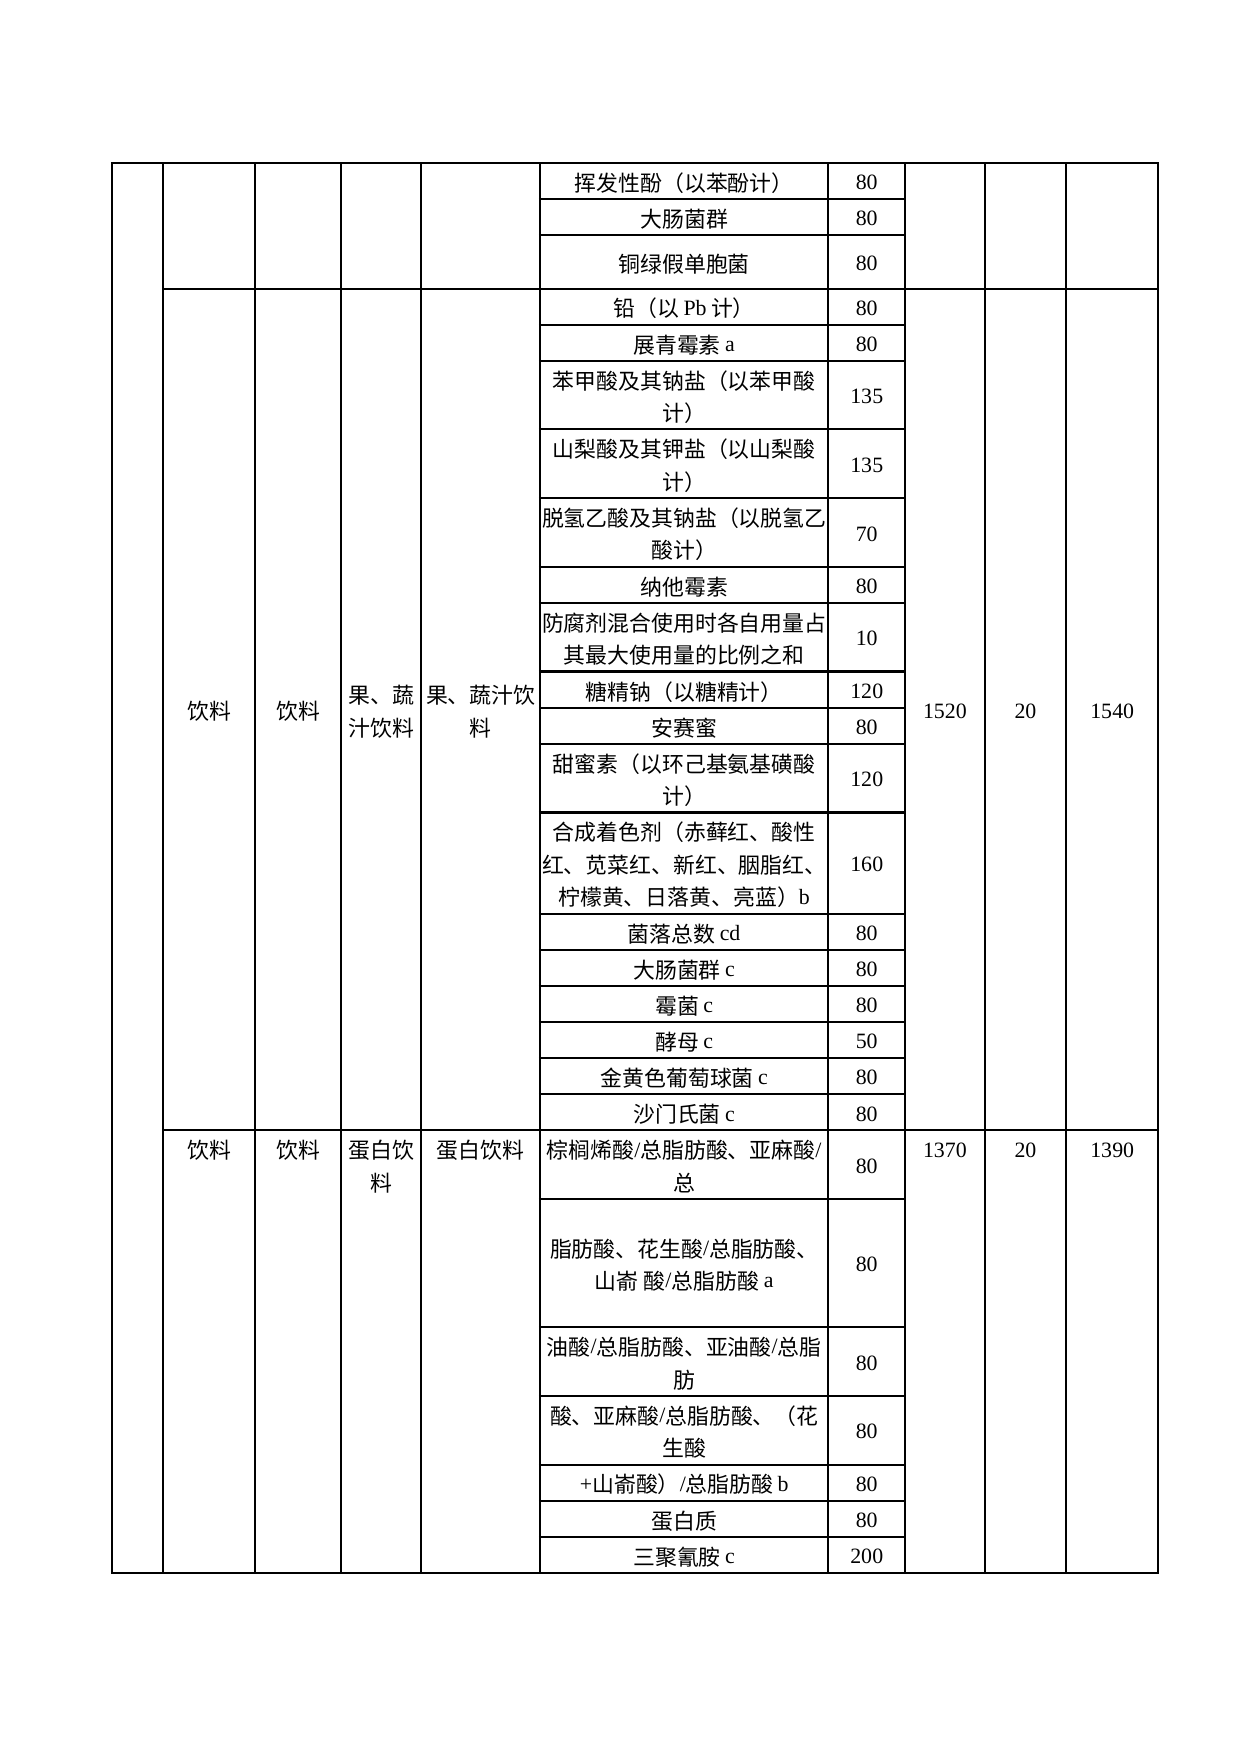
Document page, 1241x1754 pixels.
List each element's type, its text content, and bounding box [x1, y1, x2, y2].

table_cell 80 [829, 1466, 904, 1499]
table_cell 80 [829, 1095, 904, 1129]
table_cell 果、蔬汁饮料 [342, 290, 420, 1129]
table_cell 80 [829, 1502, 904, 1536]
table_cell 饮料 [256, 290, 340, 1129]
table_cell 三聚氰胺c [541, 1538, 827, 1572]
table_cell 135 [829, 362, 904, 428]
table_cell 合成着色剂（赤藓红、酸性红、苋菜红、新红、胭脂红、柠檬黄、日落黄、亮蓝）b [541, 814, 827, 912]
table_cell 80 [829, 951, 904, 985]
table_cell 120 [829, 673, 904, 707]
table_cell 甜蜜素（以环己基氨基磺酸计） [541, 745, 827, 811]
table_cell 80 [829, 1397, 904, 1463]
table_cell 80 [829, 1200, 904, 1326]
table_cell 80 [829, 164, 904, 198]
table_cell 蛋白饮料 [342, 1131, 420, 1572]
table_cell 酵母c [541, 1023, 827, 1057]
table_cell 铜绿假单胞菌 [541, 236, 827, 287]
table_cell 铅（以Pb计） [541, 290, 827, 323]
table_cell 霉菌c [541, 987, 827, 1021]
table_cell 70 [829, 499, 904, 566]
table_cell 安赛蜜 [541, 709, 827, 743]
table_cell 160 [829, 814, 904, 912]
table_cell 菌落总数cd [541, 915, 827, 949]
table_cell 油酸/总脂肪酸、亚油酸/总脂肪 [541, 1328, 827, 1395]
table_cell 10 [829, 604, 904, 670]
table_cell 80 [829, 1131, 904, 1198]
table_cell 金黄色葡萄球菌c [541, 1059, 827, 1093]
table_cell 蛋白质 [541, 1502, 827, 1536]
table_cell 饮料 [164, 1131, 254, 1572]
table_cell 沙门氏菌c [541, 1095, 827, 1129]
table_cell 1520 [906, 290, 984, 1129]
table_cell 山梨酸及其钾盐（以山梨酸计） [541, 430, 827, 497]
table_cell 脱氢乙酸及其钠盐（以脱氢乙酸计） [541, 499, 827, 566]
table_cell 80 [829, 1059, 904, 1093]
table_cell 脂肪酸、花生酸/总脂肪酸、山嵛 酸/总脂肪酸 a [541, 1200, 827, 1326]
table_cell 80 [829, 1328, 904, 1395]
table_cell 饮料 [256, 1131, 340, 1572]
table_cell 200 [829, 1538, 904, 1572]
table_cell 135 [829, 430, 904, 497]
table_cell 大肠菌群 [541, 200, 827, 234]
table_cell 果、蔬汁饮料 [422, 290, 539, 1129]
table_cell 20 [986, 290, 1065, 1129]
table_cell 棕榈烯酸/总脂肪酸、亚麻酸/总 [541, 1131, 827, 1198]
table_cell 80 [829, 568, 904, 602]
table_cell 苯甲酸及其钠盐（以苯甲酸计） [541, 362, 827, 428]
table_cell 20 [986, 1131, 1065, 1572]
table_cell 饮料 [164, 290, 254, 1129]
table_cell 50 [829, 1023, 904, 1057]
table_cell 1540 [1067, 290, 1157, 1129]
table_cell 防腐剂混合使用时各自用量占其最大使用量的比例之和 [541, 604, 827, 670]
table_cell 120 [829, 745, 904, 811]
table_cell 展青霉素a [541, 326, 827, 360]
table_cell 80 [829, 236, 904, 287]
table_cell +山嵛酸）/总脂肪酸b [541, 1466, 827, 1499]
table_cell 1370 [906, 1131, 984, 1572]
table_cell 挥发性酚（以苯酚计） [541, 164, 827, 198]
table_cell 80 [829, 290, 904, 323]
table_cell 80 [829, 326, 904, 360]
table_cell 蛋白饮料 [422, 1131, 539, 1572]
table_cell 80 [829, 987, 904, 1021]
table_cell 糖精钠（以糖精计） [541, 673, 827, 707]
table_cell 大肠菌群c [541, 951, 827, 985]
table_cell 80 [829, 200, 904, 234]
table_cell 纳他霉素 [541, 568, 827, 602]
table_cell 80 [829, 709, 904, 743]
table_cell 1390 [1067, 1131, 1157, 1572]
table_cell 酸、亚麻酸/总脂肪酸、（花生酸 [541, 1397, 827, 1463]
table_cell 80 [829, 915, 904, 949]
